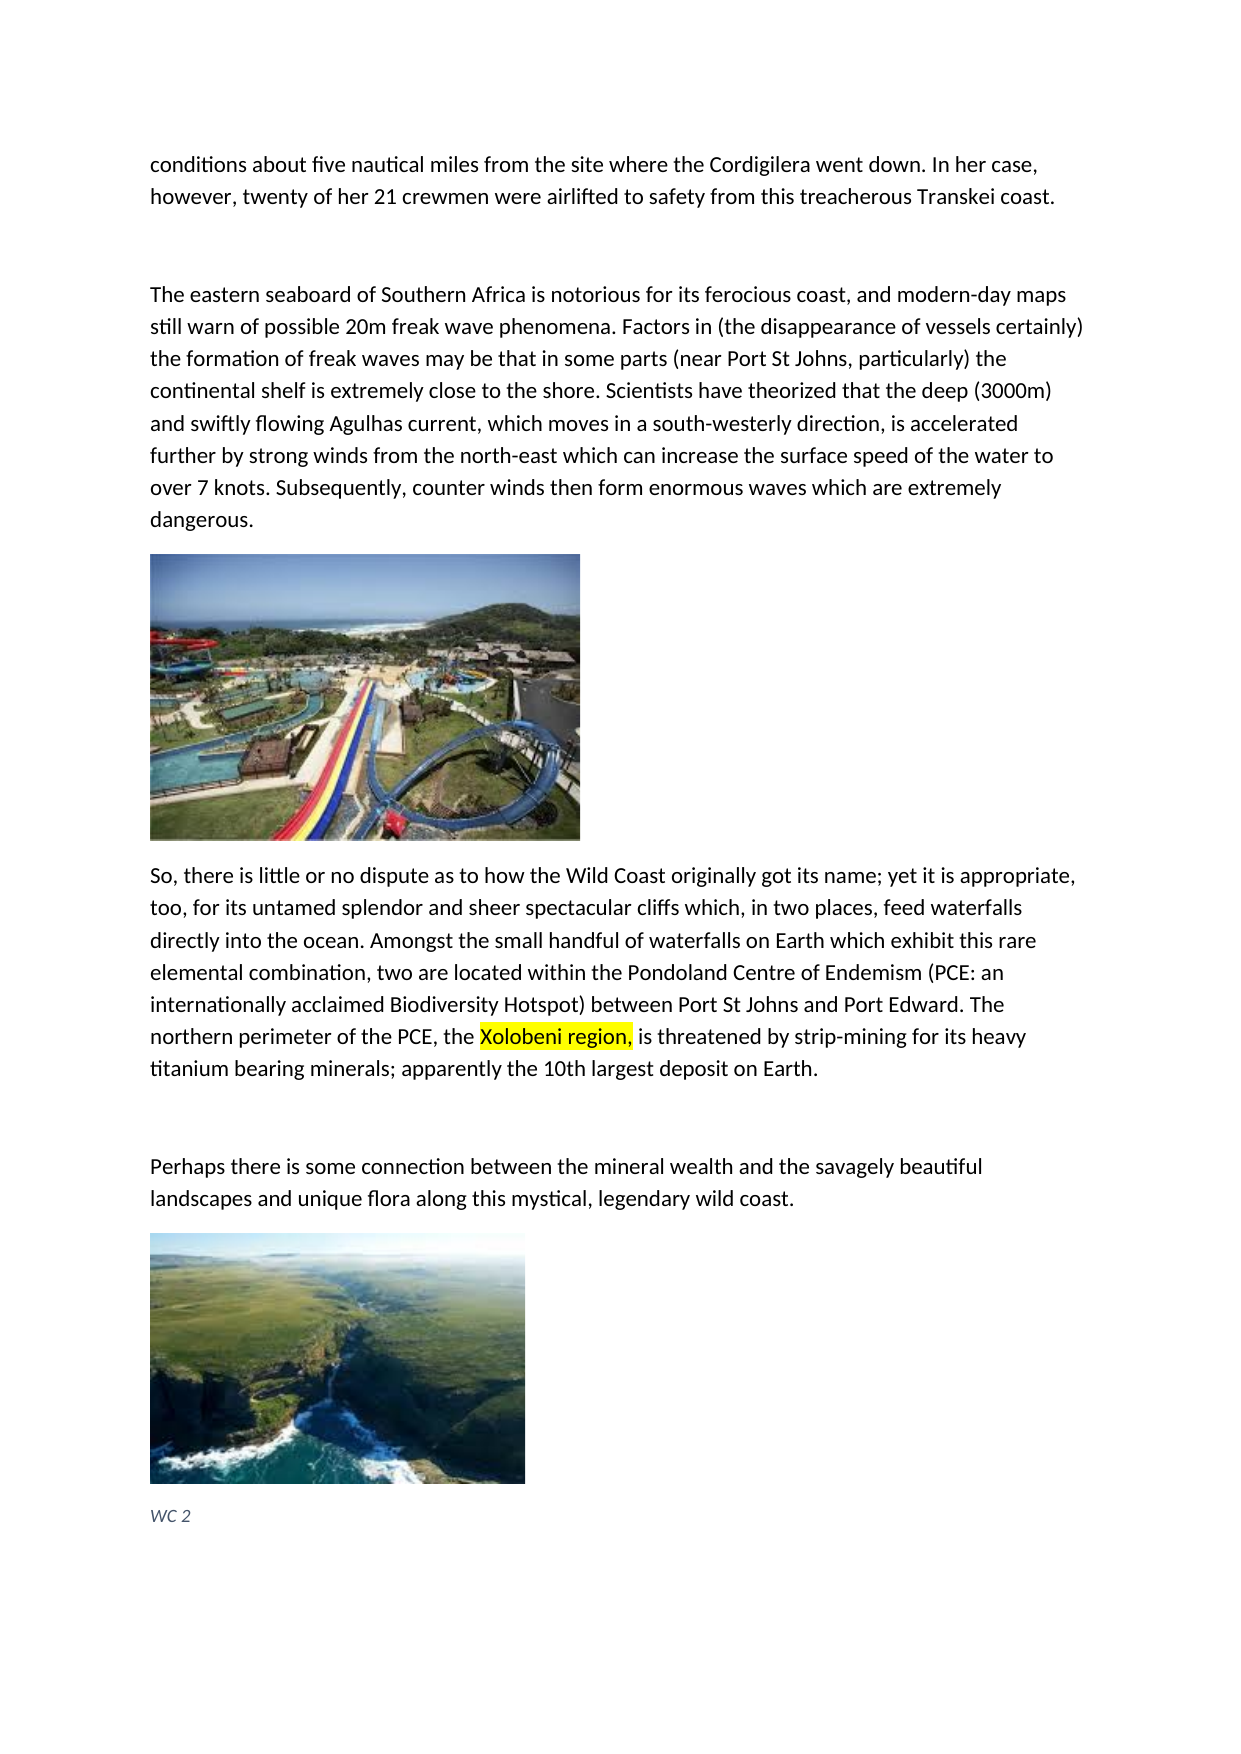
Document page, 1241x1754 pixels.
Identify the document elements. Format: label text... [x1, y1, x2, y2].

text Perhaps there is some connection between the mineral wealth and the savagely beautiful landscapes and unique flora along this mystical, legendary wild coast. [150, 1152, 1090, 1212]
text So, there is little or no dispute as to how the Wild Coast originally got its name; yet it is appropriate, too, for its untamed splendor and sheer spectacular cliffs which, in two places, feed waterfalls directly into the ocean. Amongst the small handful of waterfalls on Earth which exhibit this rare elemental combination, two are located within the Pondoland Centre of Endemism (PCE: an internationally acclaimed Biodiversity Hotspot) between Port St Johns and Port Edward. The northern perimeter of the PCE, the Xolobeni region, is threatened by strip-mining for its heavy titanium bearing minerals; apparently the 10th largest deposit on Earth. [150, 861, 1090, 1082]
picture [150, 554, 581, 841]
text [150, 150, 1090, 210]
text The eastern seaboard of Southern Africa is notorious for its ferocious coast, and modern-day maps still warn of possible 20m freak wave phenomena. Factors in (the disappearance of vessels certainly) the formation of freak waves may be that in some parts (near Port St Johns, particularly) the continental shelf is extremely close to the shore. Scientists have theorized that the deep (3000m) and swiftly flowing Agulhas current, which moves in a south-westerly direction, is accelerated further by strong winds from the north-east which can increase the surface speed of the water to over 7 knots. Subsequently, counter winds then form enormous waves which are extremely dangerous. [150, 280, 1090, 533]
picture [150, 1233, 525, 1484]
picture [163, 1479, 174, 1484]
